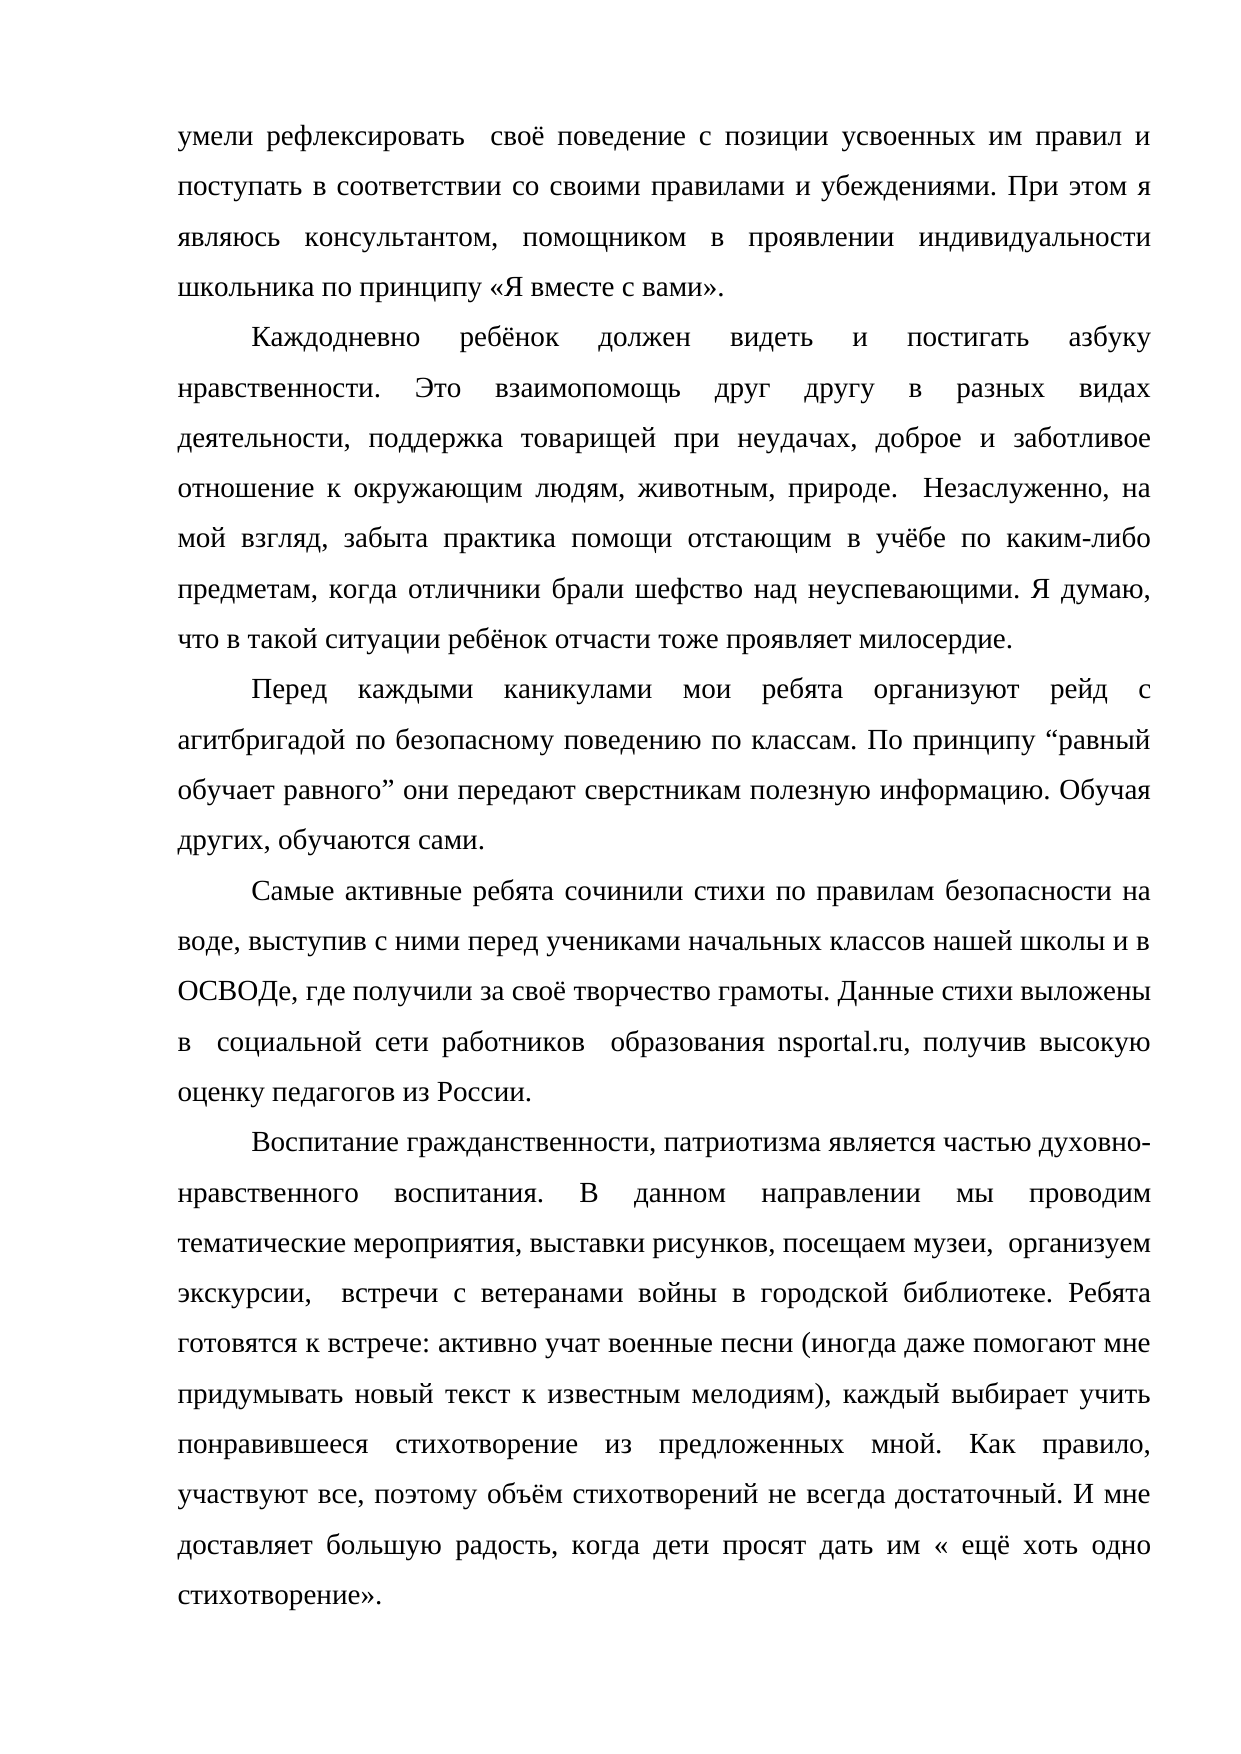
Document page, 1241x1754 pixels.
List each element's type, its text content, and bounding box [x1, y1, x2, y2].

text Перед каждыми каникулами мои ребята организуют рейд с агитбригадой по безопасному поведению по классам. По принципу “равный обучает равного” они передают сверстникам полезную информацию. Обучая других, обучаются сами. [177, 672, 1152, 856]
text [177, 118, 1152, 303]
text Воспитание гражданственности, патриотизма является частью духовно-нравственного воспитания. В данном направлении мы проводим тематические мероприятия, выставки рисунков, посещаем музеи, организуем экскурсии, встречи с ветеранами войны в городской библиотеке. Ребята готовятся к встрече: активно учат военные песни (иногда даже помогают мне придумывать новый текст к известным мелодиям), каждый выбирает учить понравившееся стихотворение из предложенных мной. Как правило, участвуют все, поэтому объём стихотворений не всегда достаточный. И мне доставляет большую радость, когда дети просят дать им « ещё хоть одно стихотворение». [177, 1124, 1152, 1611]
text Самые активные ребята сочинили стихи по правилам безопасности на воде, выступив с ними перед учениками начальных классов нашей школы и в ОСВОДе, где получили за своё творчество грамоты. Данные стихи выложены в социальной сети работников образования nsportal.ru, получив высокую оценку педагогов из России. [177, 873, 1152, 1108]
text Каждодневно ребёнок должен видеть и постигать азбуку нравственности. Это взаимопомощь друг другу в разных видах деятельности, поддержка товарищей при неудачах, доброе и заботливое отношение к окружающим людям, животным, природе. Незаслуженно, на мой взгляд, забыта практика помощи отстающим в учёбе по каким-либо предметам, когда отличники брали шефство над неуспевающими. Я думаю, что в такой ситуации ребёнок отчасти тоже проявляет милосердие. [177, 319, 1152, 655]
